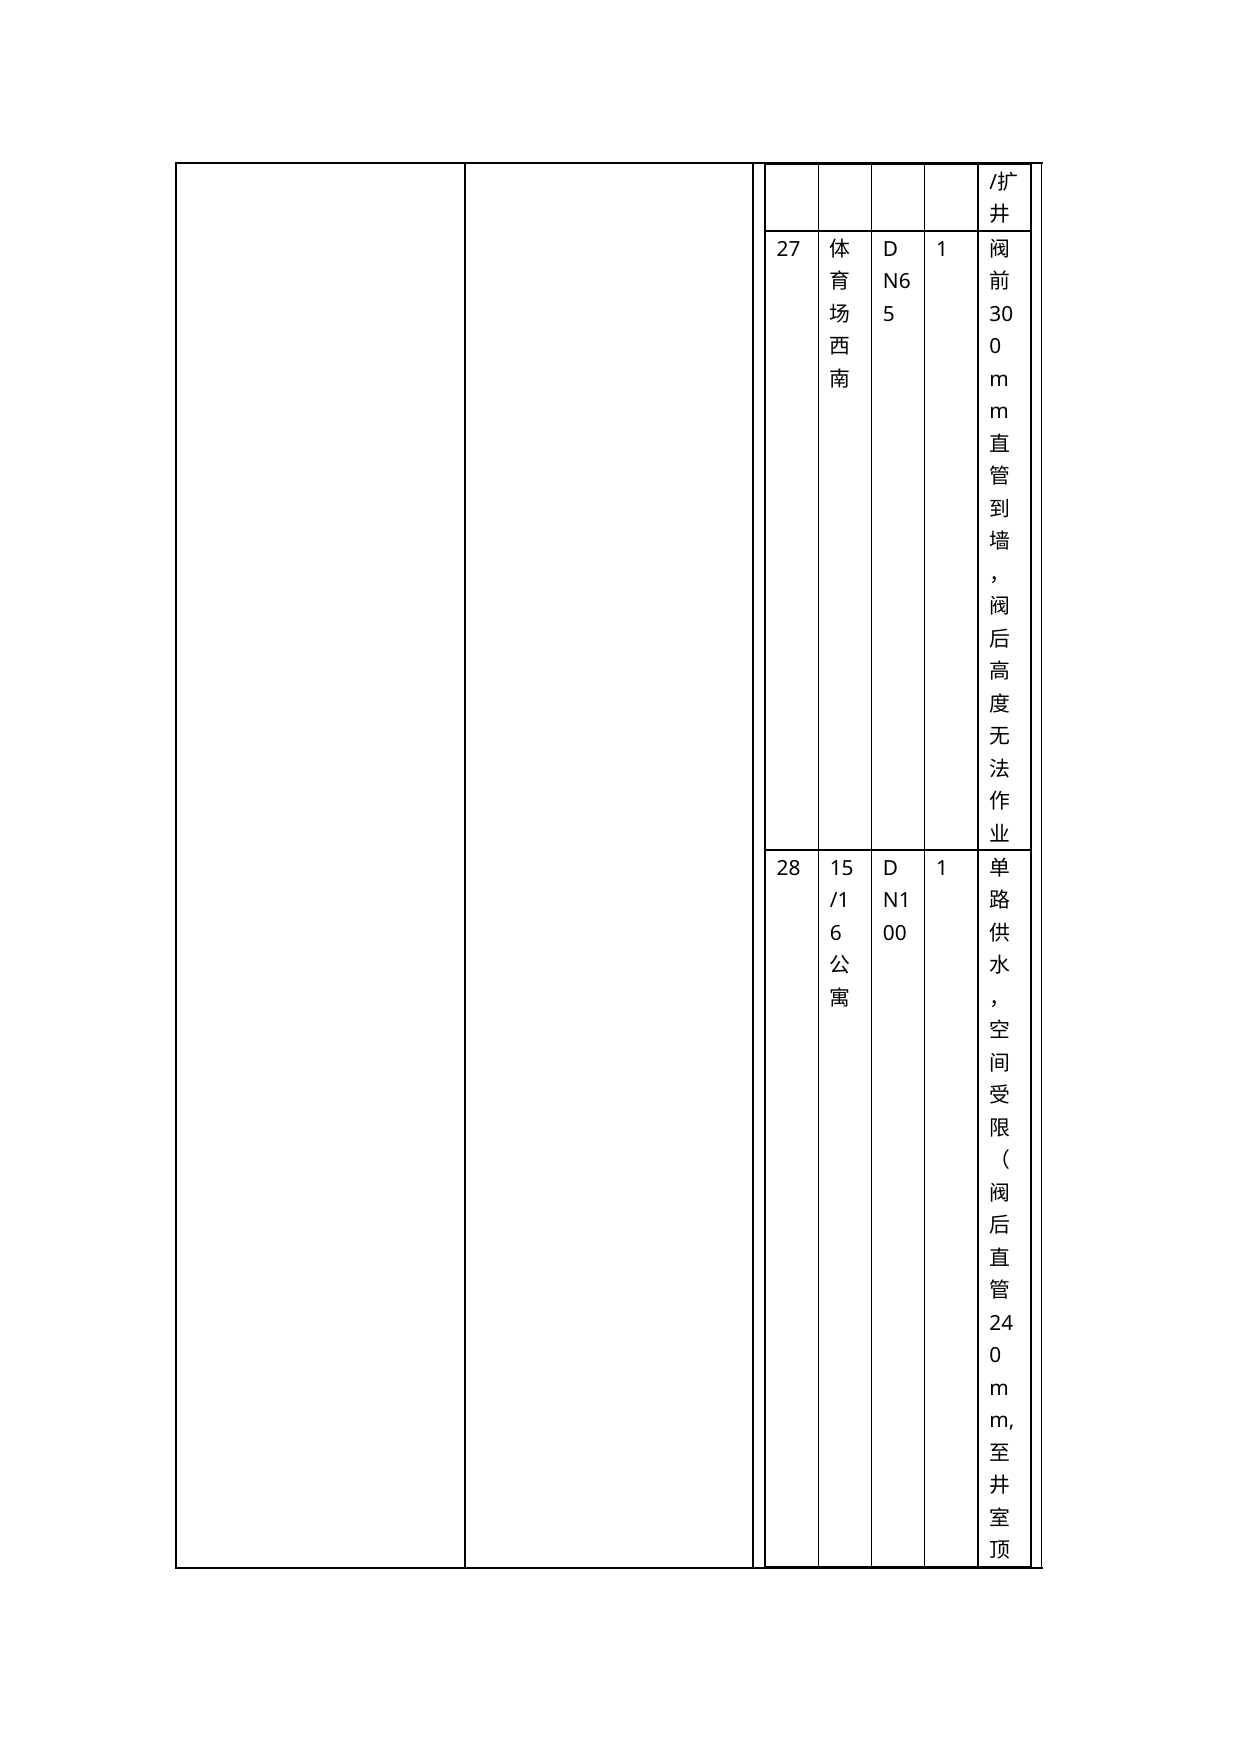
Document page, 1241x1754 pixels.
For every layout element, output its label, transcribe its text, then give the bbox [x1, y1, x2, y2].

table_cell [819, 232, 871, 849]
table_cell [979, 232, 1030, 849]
table_cell 1 [177, 164, 464, 1567]
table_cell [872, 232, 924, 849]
table_cell [466, 164, 752, 1567]
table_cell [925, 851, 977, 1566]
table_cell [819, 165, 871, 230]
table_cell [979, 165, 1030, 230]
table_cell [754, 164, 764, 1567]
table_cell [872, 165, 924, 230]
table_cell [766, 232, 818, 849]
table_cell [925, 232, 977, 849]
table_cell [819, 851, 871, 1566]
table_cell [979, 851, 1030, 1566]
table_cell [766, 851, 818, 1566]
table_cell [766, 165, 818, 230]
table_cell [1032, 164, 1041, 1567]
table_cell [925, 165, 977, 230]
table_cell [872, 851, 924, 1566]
